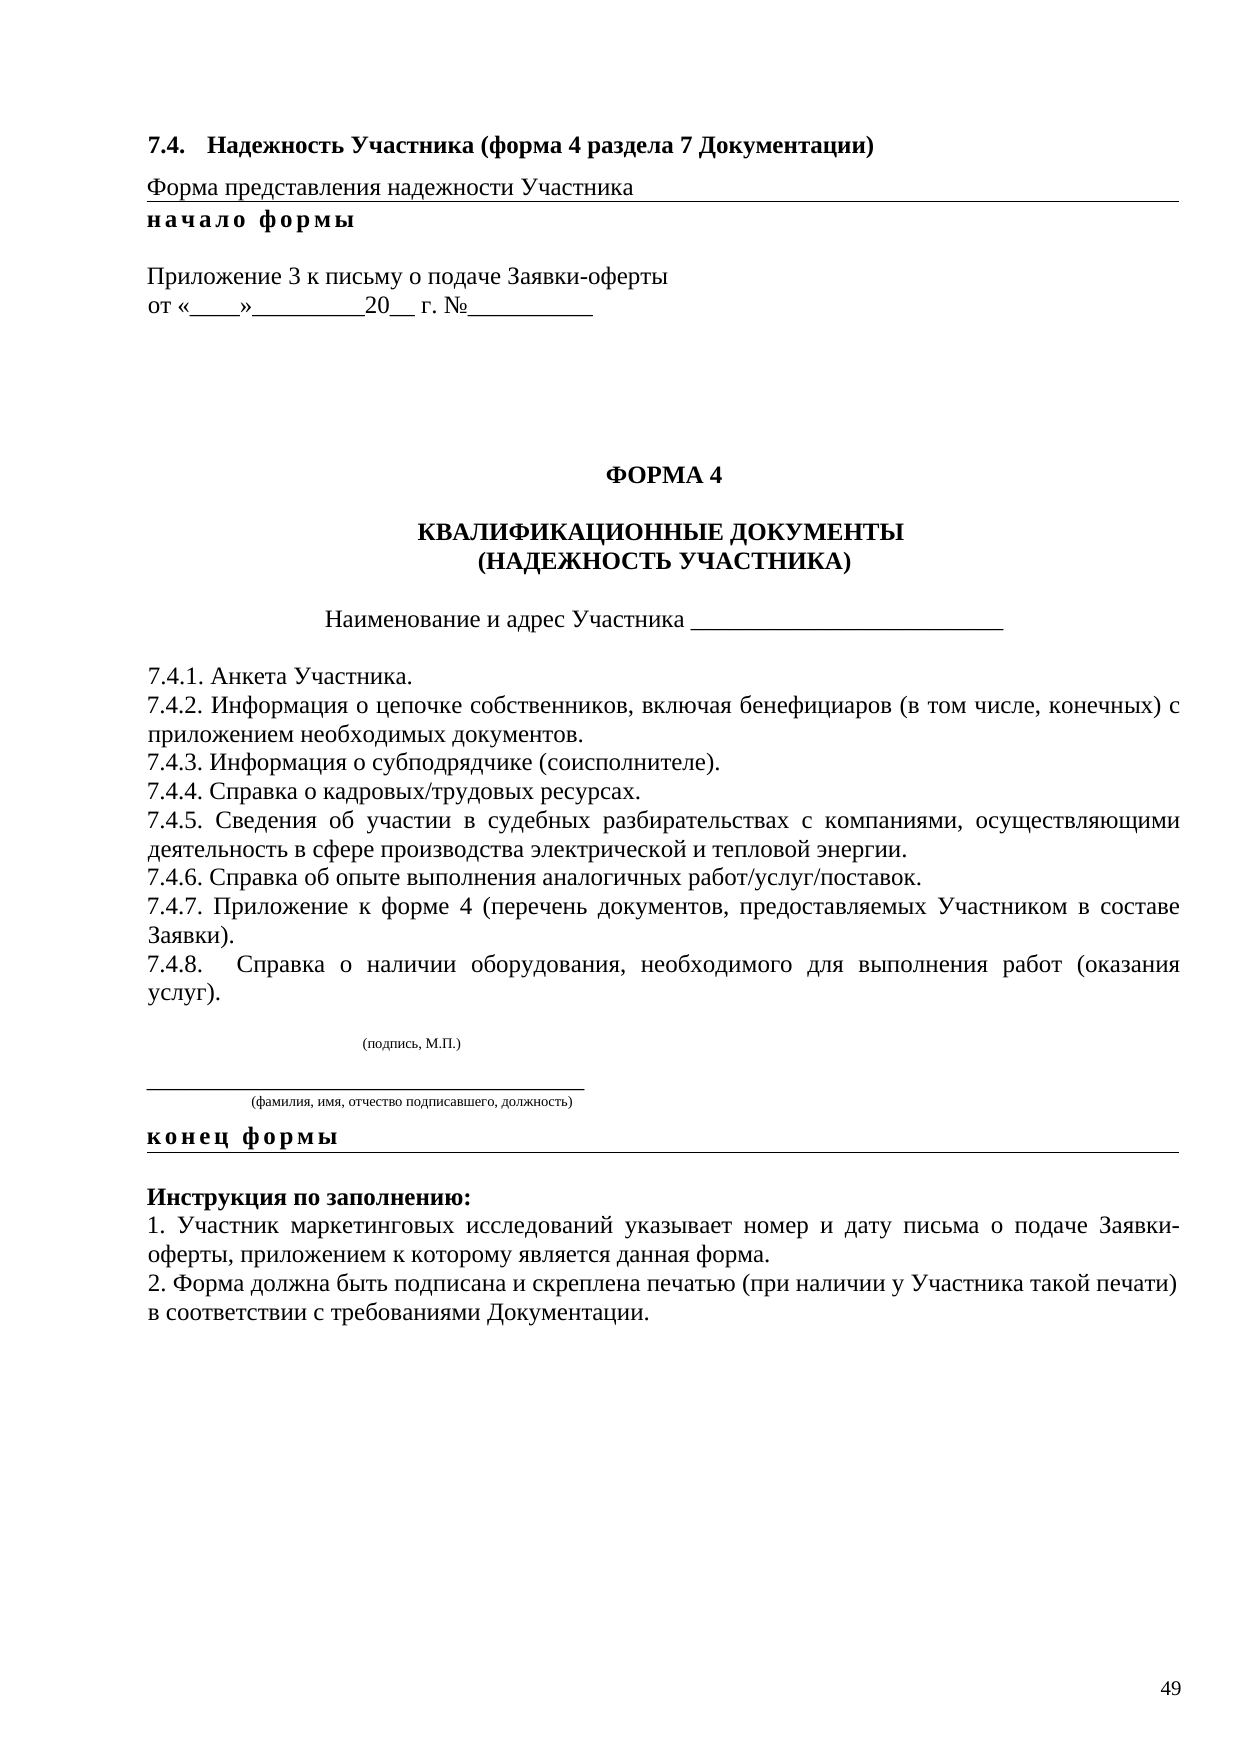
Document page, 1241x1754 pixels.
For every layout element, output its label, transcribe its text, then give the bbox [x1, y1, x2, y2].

text 1. Участник маркетинговых исследований указывает номер и дату письма о подаче Заявки-оферты, приложением к которому является данная форма. [147, 1211, 1181, 1268]
text Квалификационные документы (Надежность Участника) [147, 517, 1181, 575]
text 7.4.5. Сведения об участии в судебных разбирательствах с компаниями, осуществляющими деятельность в сфере производства электрической и тепловой энергии. [147, 805, 1181, 862]
text начало формы [147, 202, 1179, 232]
text Приложение 3 к письму о подаче Заявки-оферты от «____»_________20__ г. №__________ [147, 261, 1181, 319]
text Форма представления надежности Участника [147, 172, 1181, 201]
text 7.4.8. Справка о наличии оборудования, необходимого для выполнения работ (оказания услуг). [147, 949, 1181, 1006]
text 2. Форма должна быть подписана и скреплена печатью (при наличии у Участника такой печати) в соответствии с требованиями Документации. [148, 1268, 1181, 1326]
text Инструкция по заполнению: [147, 1182, 1181, 1211]
text конец формы [147, 1121, 1179, 1152]
text 7.4.4. Справка о кадровых/трудовых ресурсах. [147, 776, 1181, 805]
text (фамилия, имя, отчество подписавшего, должность) [147, 1092, 677, 1121]
text ___________________________________ [147, 1064, 677, 1092]
text 7.4.1. Анкета Участника. [148, 661, 1181, 690]
text 7.4.7. Приложение к форме 4 (перечень документов, предоставляемых Участником в составе Заявки). [147, 891, 1181, 949]
text 7.4.2. Информация о цепочке собственников, включая бенефициаров (в том числе, конечных) с приложением необходимых документов. [147, 690, 1181, 747]
text Наименование и адрес Участника _________________________ [147, 604, 1181, 632]
text 7.4.3. Информация о субподрядчике (соисполнителе). [147, 747, 1181, 776]
text 7.4.6. Справка об опыте выполнения аналогичных работ/услуг/поставок. [147, 862, 1181, 891]
list Надежность Участника (форма 4 раздела 7 Документации) [148, 131, 1181, 159]
text (подпись, М.П.) [147, 1035, 677, 1064]
text ФОРМА 4 [147, 460, 1181, 489]
